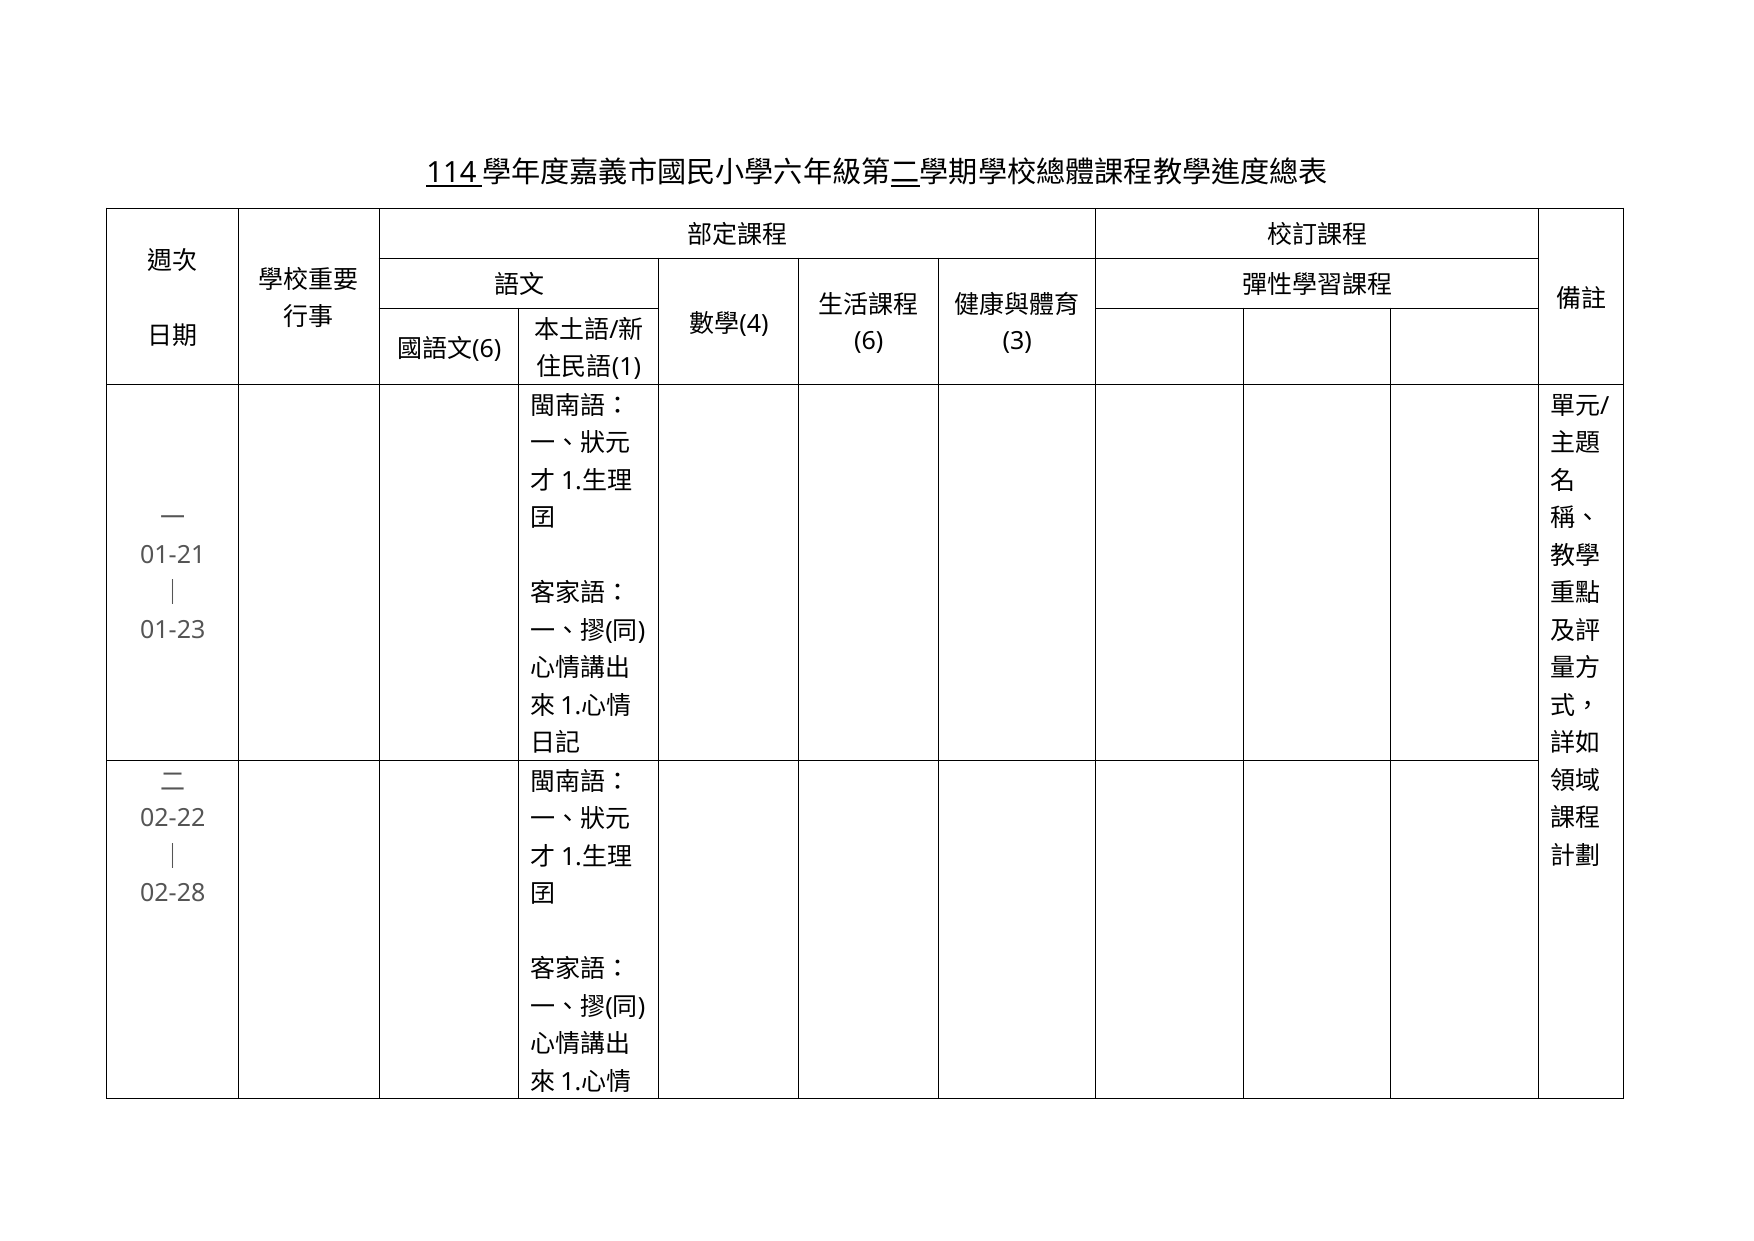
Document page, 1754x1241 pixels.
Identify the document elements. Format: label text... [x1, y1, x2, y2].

table_cell 二 02-22 ｜ 02-28 [107, 761, 238, 1098]
table_header 部定課程 [380, 209, 1095, 258]
table_cell [1096, 309, 1243, 384]
table_cell 數學(4) [659, 259, 798, 384]
table_cell [1244, 309, 1390, 384]
table_cell [1391, 309, 1538, 384]
table_cell 閩南語： 一、狀元才 1.生理囝 客家語： 一、摎(同)心情講出來1.心情日記 [519, 385, 658, 760]
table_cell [519, 761, 658, 1098]
table_cell [799, 761, 938, 1098]
table_cell [939, 385, 1095, 760]
table_cell [1244, 761, 1390, 1098]
table_cell 生活課程(6) [799, 259, 938, 384]
table_cell [1244, 385, 1390, 760]
table_cell [659, 761, 798, 1098]
table_cell [380, 761, 518, 1098]
table_cell 國語文(6) [380, 309, 518, 384]
table_cell [1096, 385, 1243, 760]
table_cell 本土語/新住民語(1) [519, 309, 658, 384]
table_cell [1096, 761, 1243, 1098]
table_cell 一 01-21 ｜ 01-23 [107, 385, 238, 760]
table_cell [380, 385, 518, 760]
table_cell 彈性學習課程 [1096, 259, 1538, 308]
table_cell [239, 385, 379, 760]
text 114學年度嘉義市國民小學六年級第二學期學校總體課程教學進度總表 [118, 133, 1636, 208]
table_header 備註 [1539, 209, 1623, 384]
table_cell [1391, 761, 1538, 1098]
table_cell [659, 385, 798, 760]
table_cell [799, 385, 938, 760]
table_header 校訂課程 [1096, 209, 1538, 258]
table_cell 單元/主題名稱、教學重點及評量方式，詳如領域課程計劃 [1539, 385, 1623, 1098]
table_cell 語文 [380, 259, 658, 308]
table_cell [939, 761, 1095, 1098]
table_header 學校重要行事 [239, 209, 379, 384]
table_cell 健康與體育(3) [939, 259, 1095, 384]
table_cell [239, 761, 379, 1098]
table_header 週次 日期 [107, 209, 238, 384]
table_cell [1391, 385, 1538, 760]
